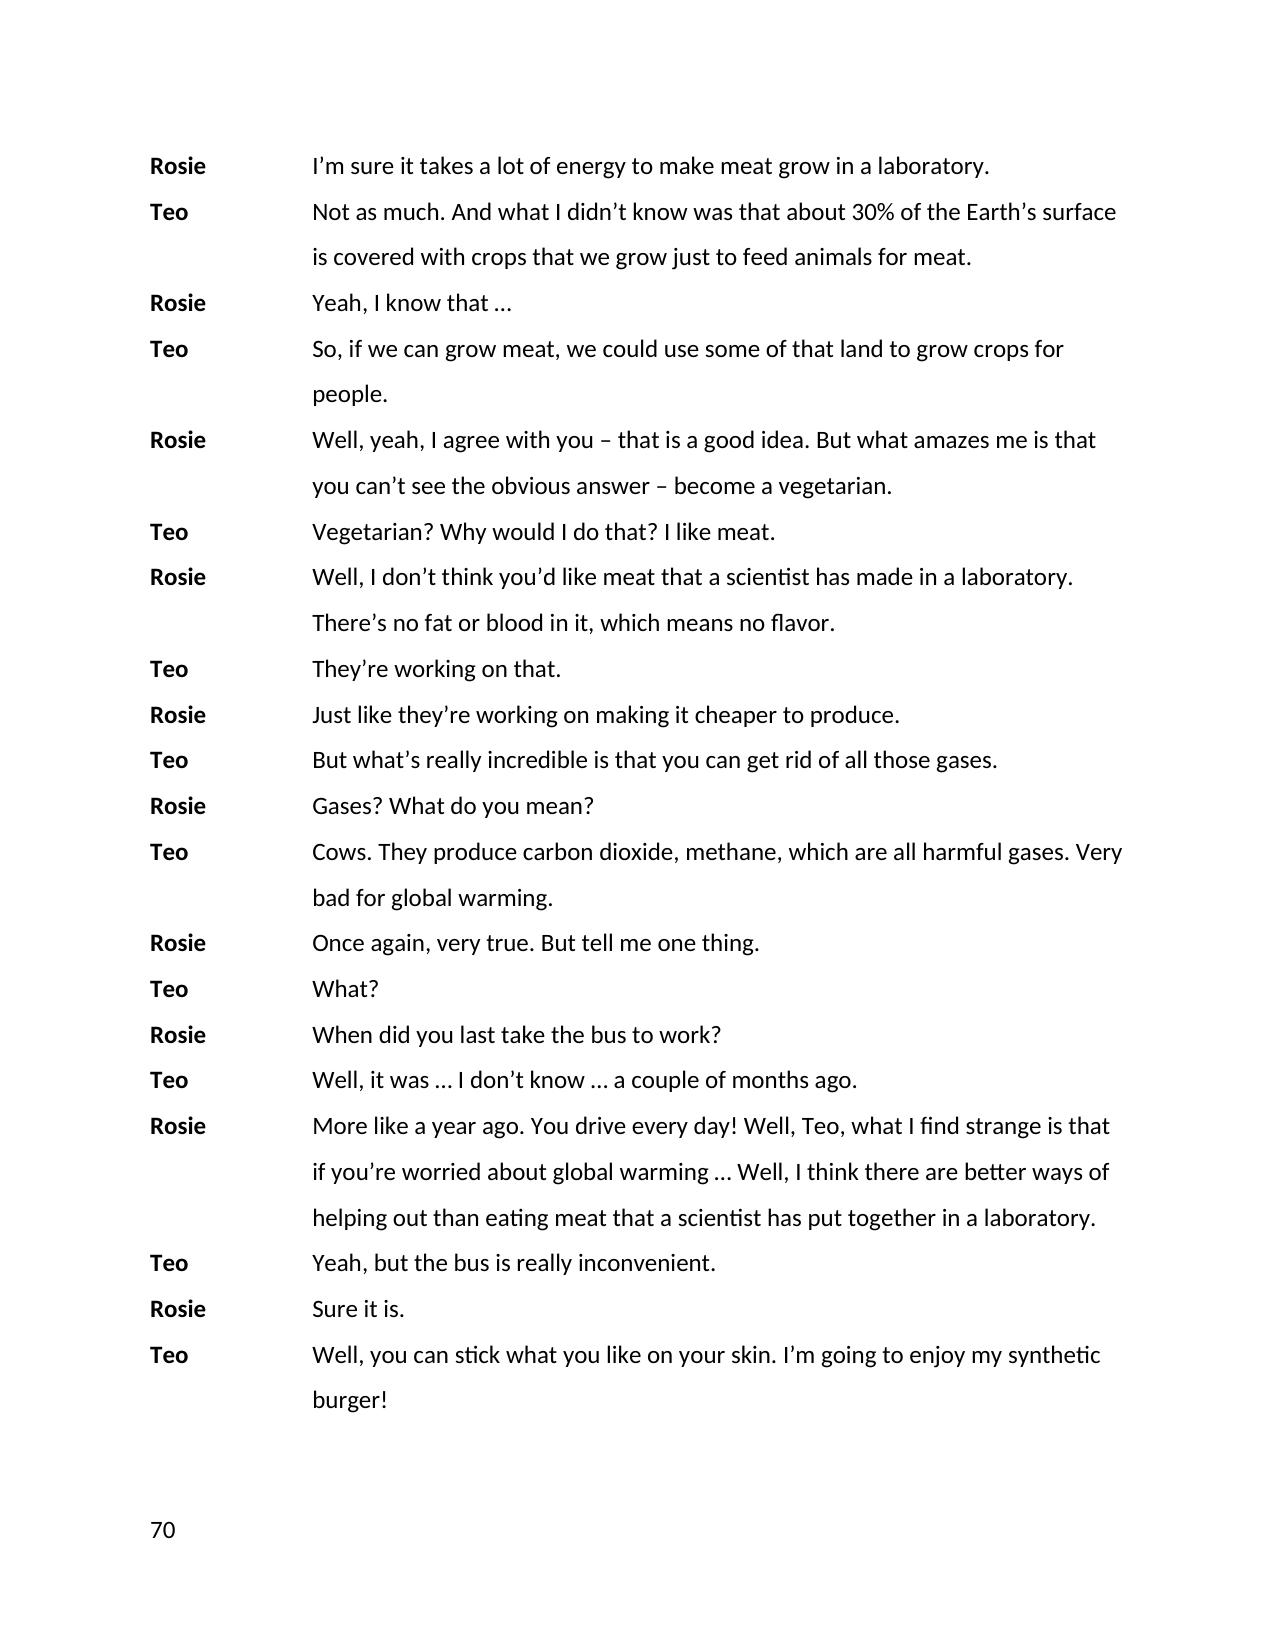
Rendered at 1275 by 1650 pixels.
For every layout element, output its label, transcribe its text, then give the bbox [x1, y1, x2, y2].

text Teo Well, it was … I don’t know … a couple of months ago. [150, 1064, 1125, 1095]
text Teo But what’s really incredible is that you can get rid of all those gases. [150, 744, 1125, 775]
text Rosie Sure it is. [150, 1293, 1125, 1324]
text Rosie Well, yeah, I agree with you – that is a good idea. But what amazes me is that you can’t see the obvious answer – become a vegetarian. [150, 424, 1125, 501]
text Rosie I’m sure it takes a lot of energy to make meat grow in a laboratory. [150, 150, 1125, 181]
text Teo Yeah, but the bus is really inconvenient. [150, 1247, 1125, 1278]
text Rosie Well, I don’t think you’d like meat that a scientist has made in a laboratory. There’s no fat or blood in it, which means no flavor. [150, 562, 1125, 638]
text Rosie Once again, very true. But tell me one thing. [150, 927, 1125, 958]
text Rosie Just like they’re working on making it cheaper to produce. [150, 699, 1125, 729]
text Teo What? [150, 973, 1125, 1004]
text Rosie Yeah, I know that … [150, 287, 1125, 318]
text Teo Cows. They produce carbon dioxide, methane, which are all harmful gases. Very bad for global warming. [150, 836, 1125, 912]
text Teo So, if we can grow meat, we could use some of that land to grow crops for people. [150, 333, 1125, 409]
text Rosie When did you last take the bus to work? [150, 1019, 1125, 1049]
text Teo They’re working on that. [150, 653, 1125, 683]
text Rosie More like a year ago. You drive every day! Well, Teo, what I find strange is that if you’re worried about global warming … Well, I think there are better ways of helping out than eating meat that a scientist has put together in a laboratory. [150, 1110, 1125, 1232]
text Rosie Gases? What do you mean? [150, 790, 1125, 821]
text Teo Not as much. And what I didn’t know was that about 30% of the Earth’s surface is covered with crops that we grow just to feed animals for meat. [150, 196, 1125, 272]
text Teo Vegetarian? Why would I do that? I like meat. [150, 516, 1125, 546]
text Teo Well, you can stick what you like on your skin. I’m going to enjoy my synthetic burger! [150, 1339, 1125, 1415]
